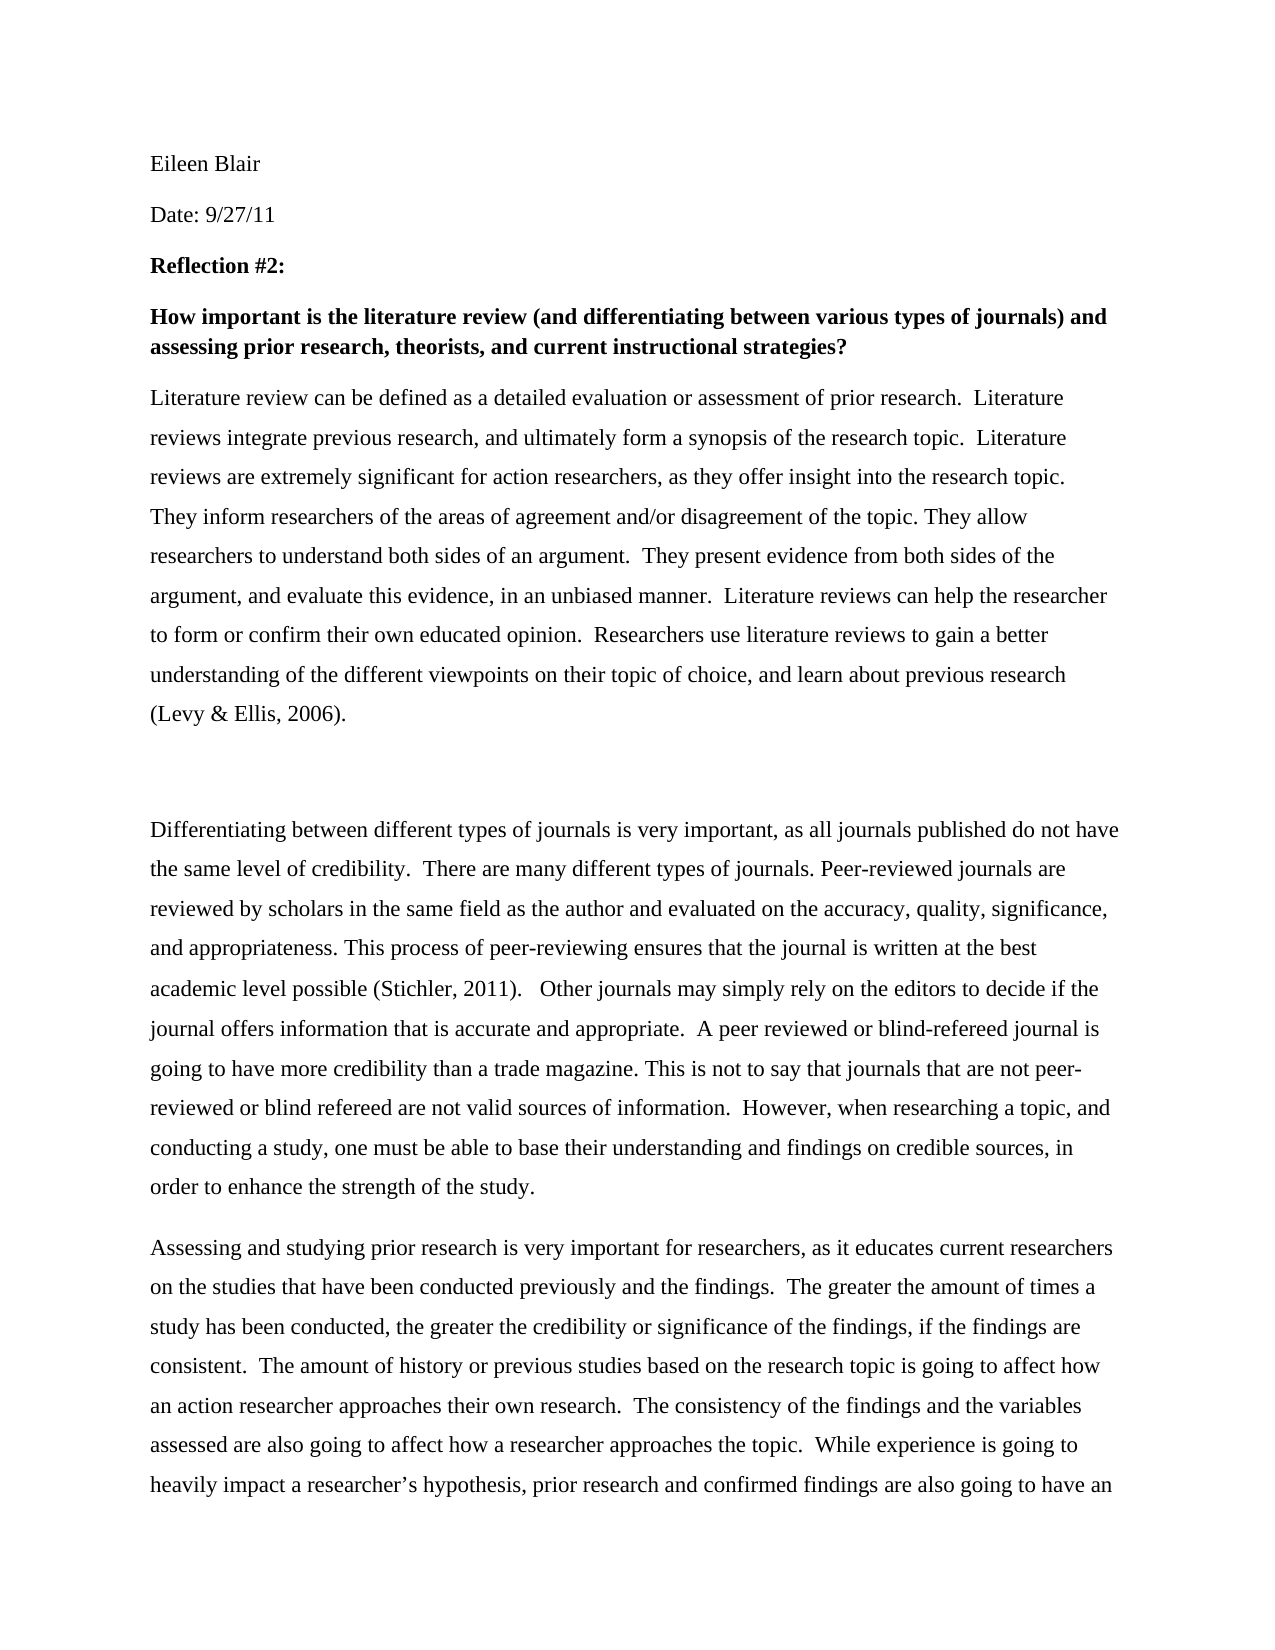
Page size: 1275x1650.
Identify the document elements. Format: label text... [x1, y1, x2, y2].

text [150, 1234, 1125, 1497]
text How important is the literature review (and differentiating between various types of journals) and assessing prior research, theorists, and current instructional strategies? [150, 303, 1125, 360]
text Differentiating between different types of journals is very important, as all journals published do not have the same level of credibility. There are many different types of journals. Peer-reviewed journals are reviewed by scholars in the same field as the author and evaluated on the accuracy, quality, significance, and appropriateness. This process of peer-reviewing ensures that the journal is written at the best academic level possible (Stichler, 2011). Other journals may simply rely on the editors to decide if the journal offers information that is accurate and appropriate. A peer reviewed or blind-refereed journal is going to have more credibility than a trade magazine. This is not to say that journals that are not peer-reviewed or blind refereed are not valid sources of information. However, when researching a topic, and conducting a study, one must be able to base their understanding and findings on credible sources, in order to enhance the strength of the study. [150, 816, 1125, 1200]
text Date: 9/27/11 [150, 201, 1125, 227]
text Eileen Blair [150, 150, 1125, 176]
text Literature review can be defined as a detailed evaluation or assessment of prior research. Literature reviews integrate previous research, and ultimately form a synopsis of the research topic. Literature reviews are extremely significant for action researchers, as they offer insight into the research topic. They inform researchers of the areas of agreement and/or disagreement of the topic. They allow researchers to understand both sides of an argument. They present evidence from both sides of the argument, and evaluate this evidence, in an unbiased manner. Literature reviews can help the researcher to form or confirm their own educated opinion. Researchers use literature reviews to gain a better understanding of the different viewpoints on their topic of choice, and learn about previous research (Levy & Ellis, 2006). [150, 384, 1109, 727]
text Reflection #2: [150, 252, 1125, 278]
